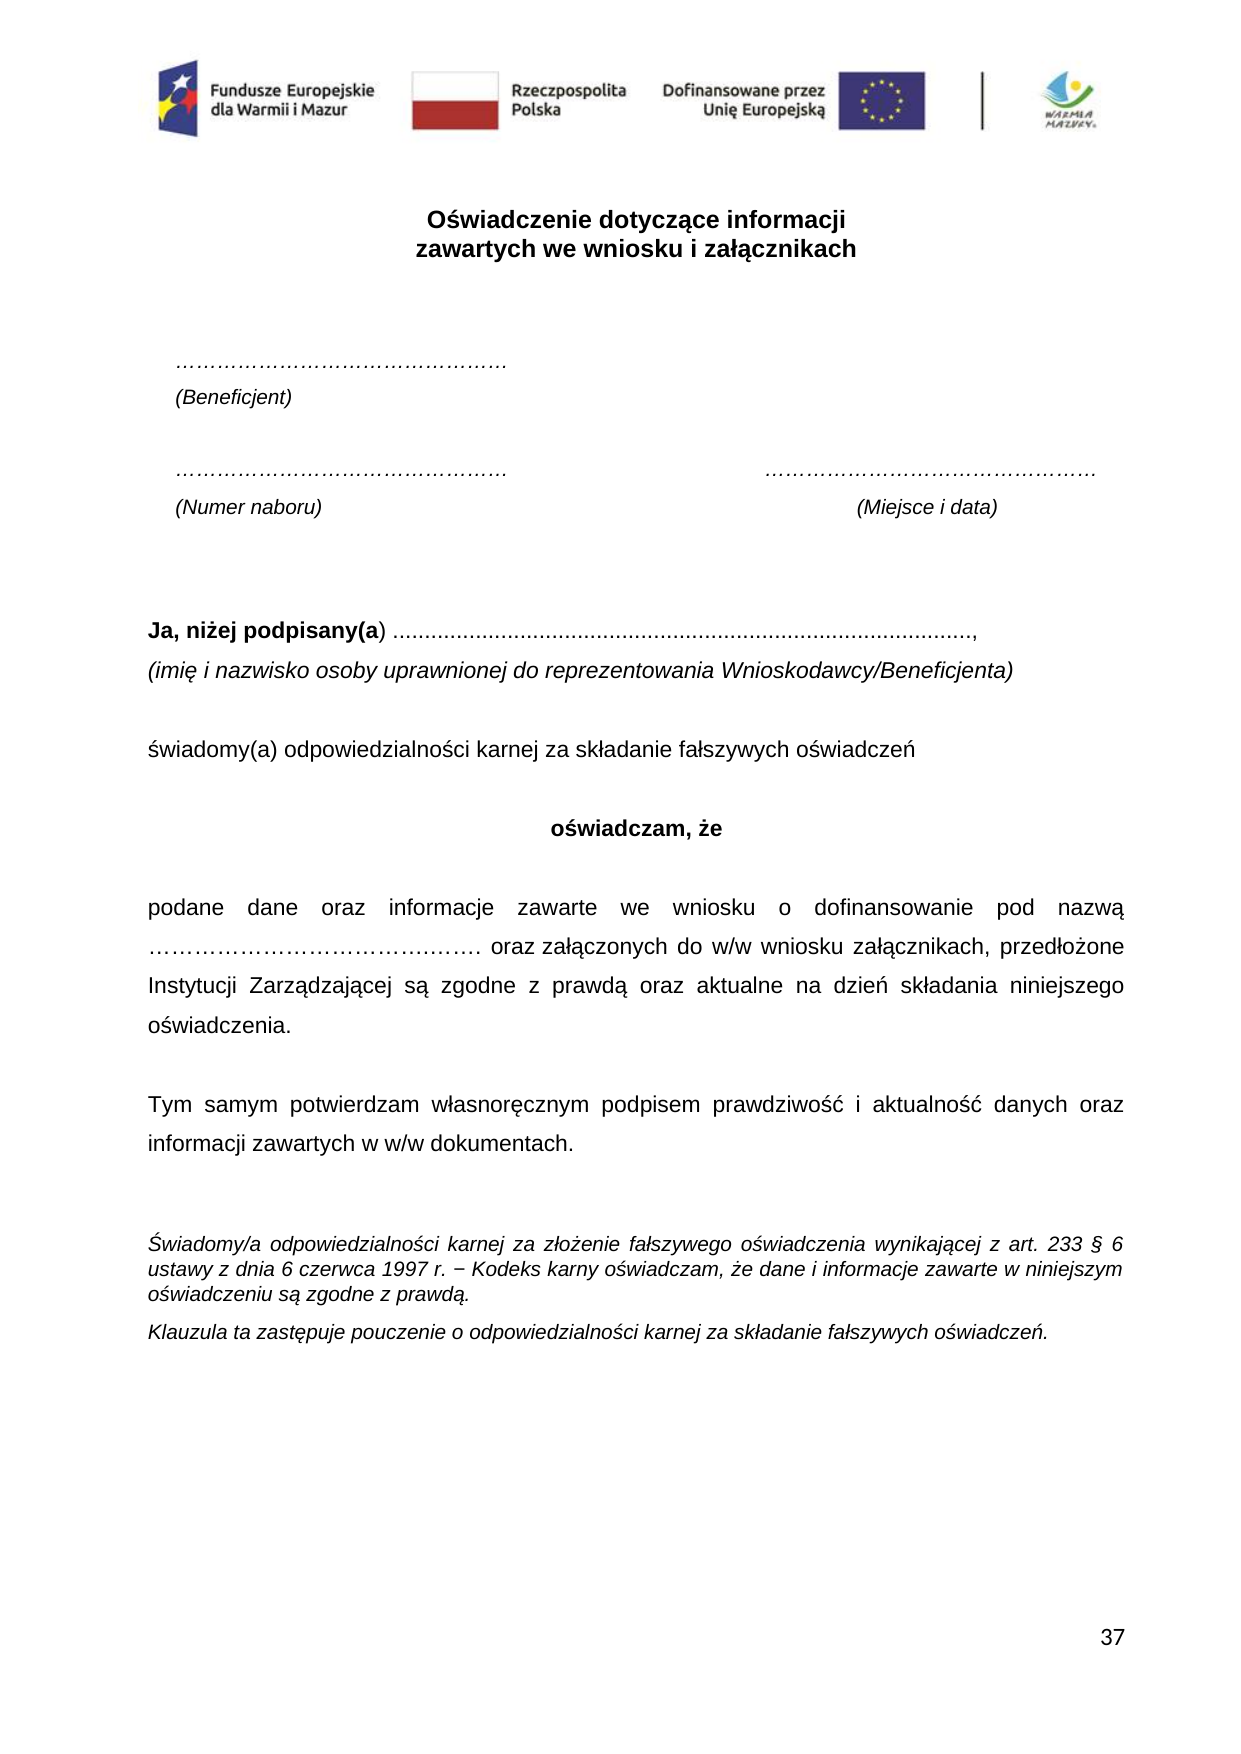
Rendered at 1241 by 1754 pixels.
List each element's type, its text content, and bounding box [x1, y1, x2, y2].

text Ja, niżej podpisany(a) ..........................................................................................., [148, 617, 1125, 643]
text Świadomy/a odpowiedzialności karnej za złożenie fałszywego oświadczenia wynikającej z art. 233 § 6 ustawy z dnia 6 czerwca 1997 r. − Kodeks karny oświadczam, że dane i informacje zawarte w niniejszym oświadczeniu są zgodne z prawdą. [148, 1231, 1125, 1306]
text podane dane oraz informacje zawarte we wniosku o dofinansowanie pod nazwą ……………………………….……. oraz załączonych do w/w wniosku załącznikach, przedłożone Instytucji Zarządzającej są zgodne z prawdą oraz aktualne na dzień składania niniejszego oświadczenia. [148, 893, 1125, 1038]
table_cell (Numer naboru) [164, 495, 636, 533]
text Tym samym potwierdzam własnoręcznym podpisem prawdziwość i aktualność danych oraz informacji zawartych w w/w dokumentach. [148, 1091, 1125, 1157]
picture [136, 38, 1112, 151]
text Oświadczenie dotyczące informacji [148, 205, 1125, 234]
text oświadczam, że [148, 814, 1125, 841]
table_header ………………………………………… (Beneficjent) ………………………………………… [164, 349, 636, 495]
text (imię i nazwisko osoby uprawnionej do reprezentowania Wnioskodawcy/Beneficjenta) [148, 657, 1125, 683]
text świadomy(a) odpowiedzialności karnej za składanie fałszywych oświadczeń [148, 736, 1125, 762]
table_header ………………………………………… [636, 349, 1109, 495]
text zawartych we wniosku i załącznikach [148, 234, 1125, 263]
text Klauzula ta zastępuje pouczenie o odpowiedzialności karnej za składanie fałszywych oświadczeń. [148, 1319, 1125, 1344]
table_cell (Miejsce i data) [636, 495, 1109, 533]
